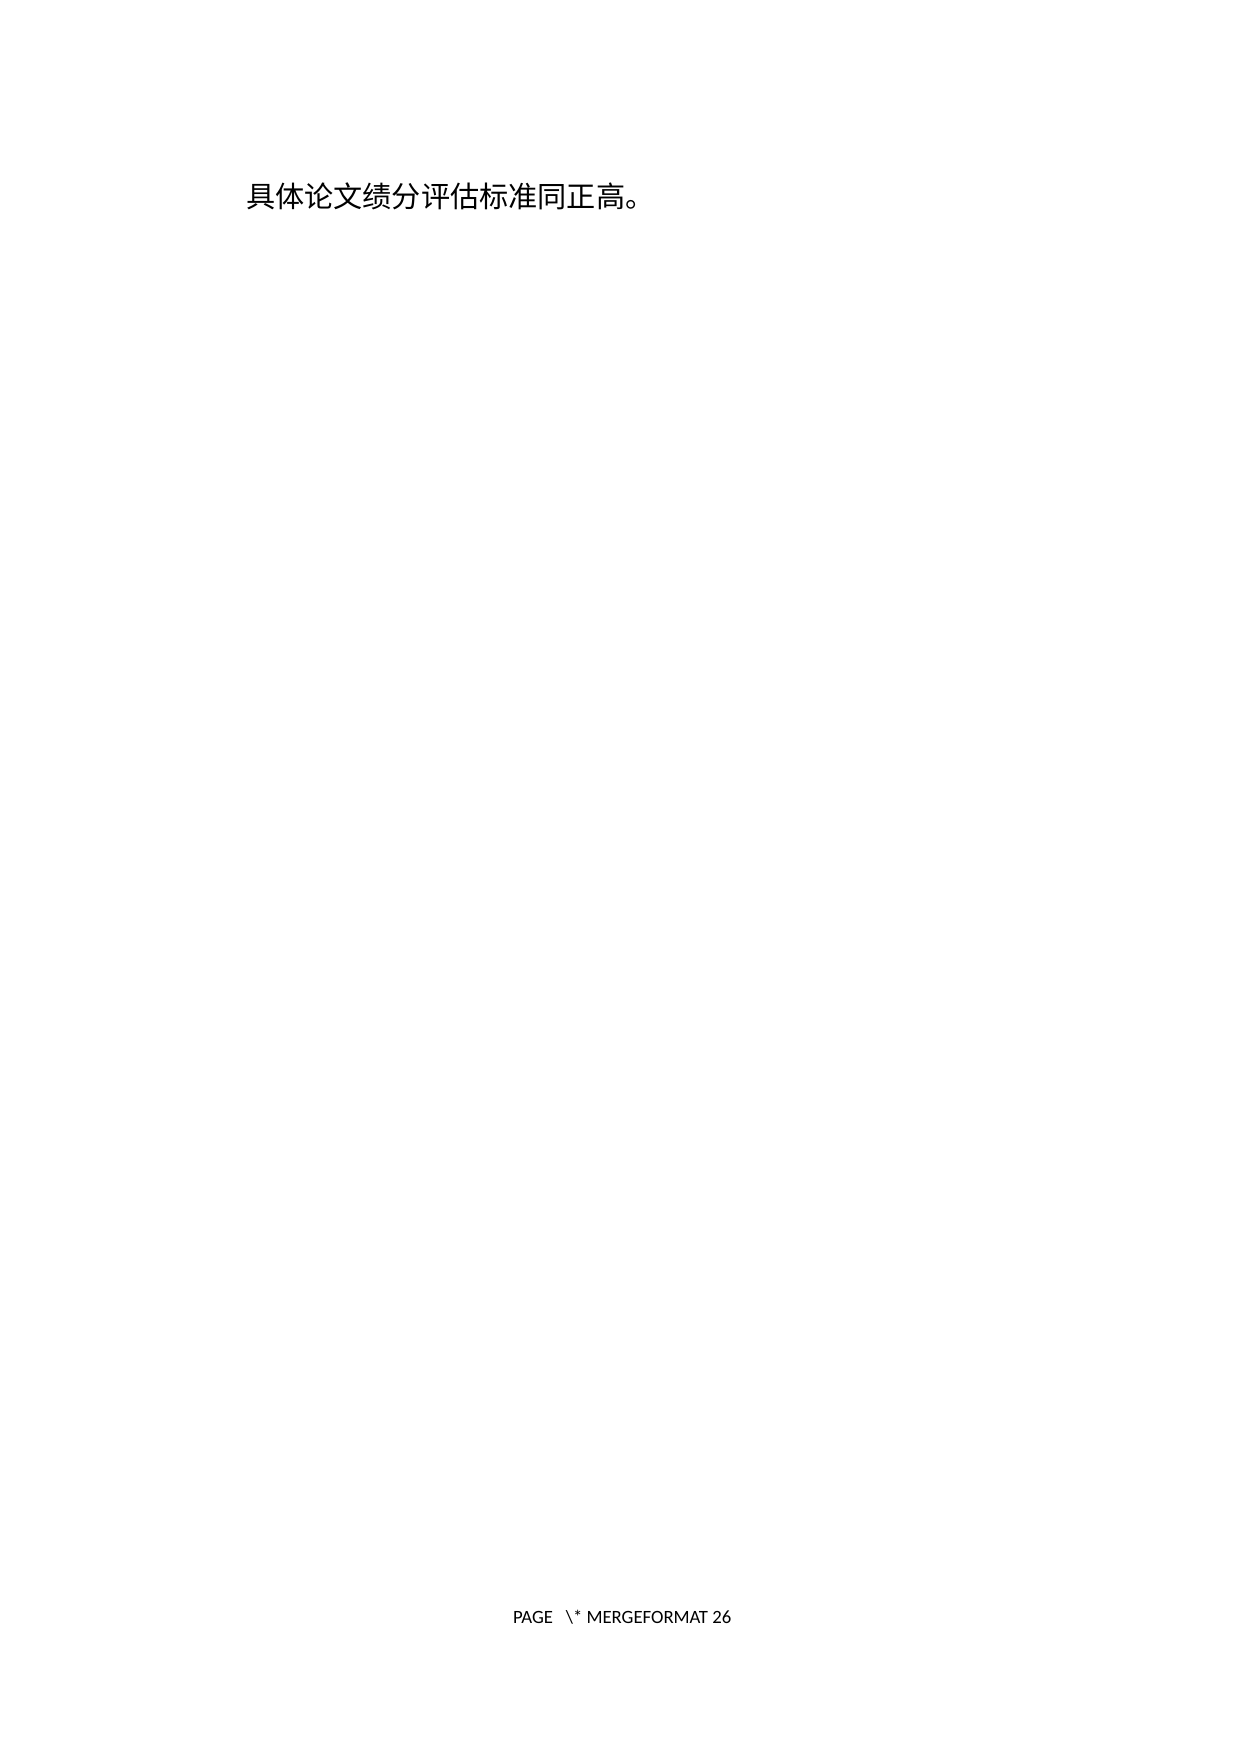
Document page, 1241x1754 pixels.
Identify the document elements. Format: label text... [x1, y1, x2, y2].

text 具体论文绩分评估标准同正高。 [187, 162, 1053, 227]
